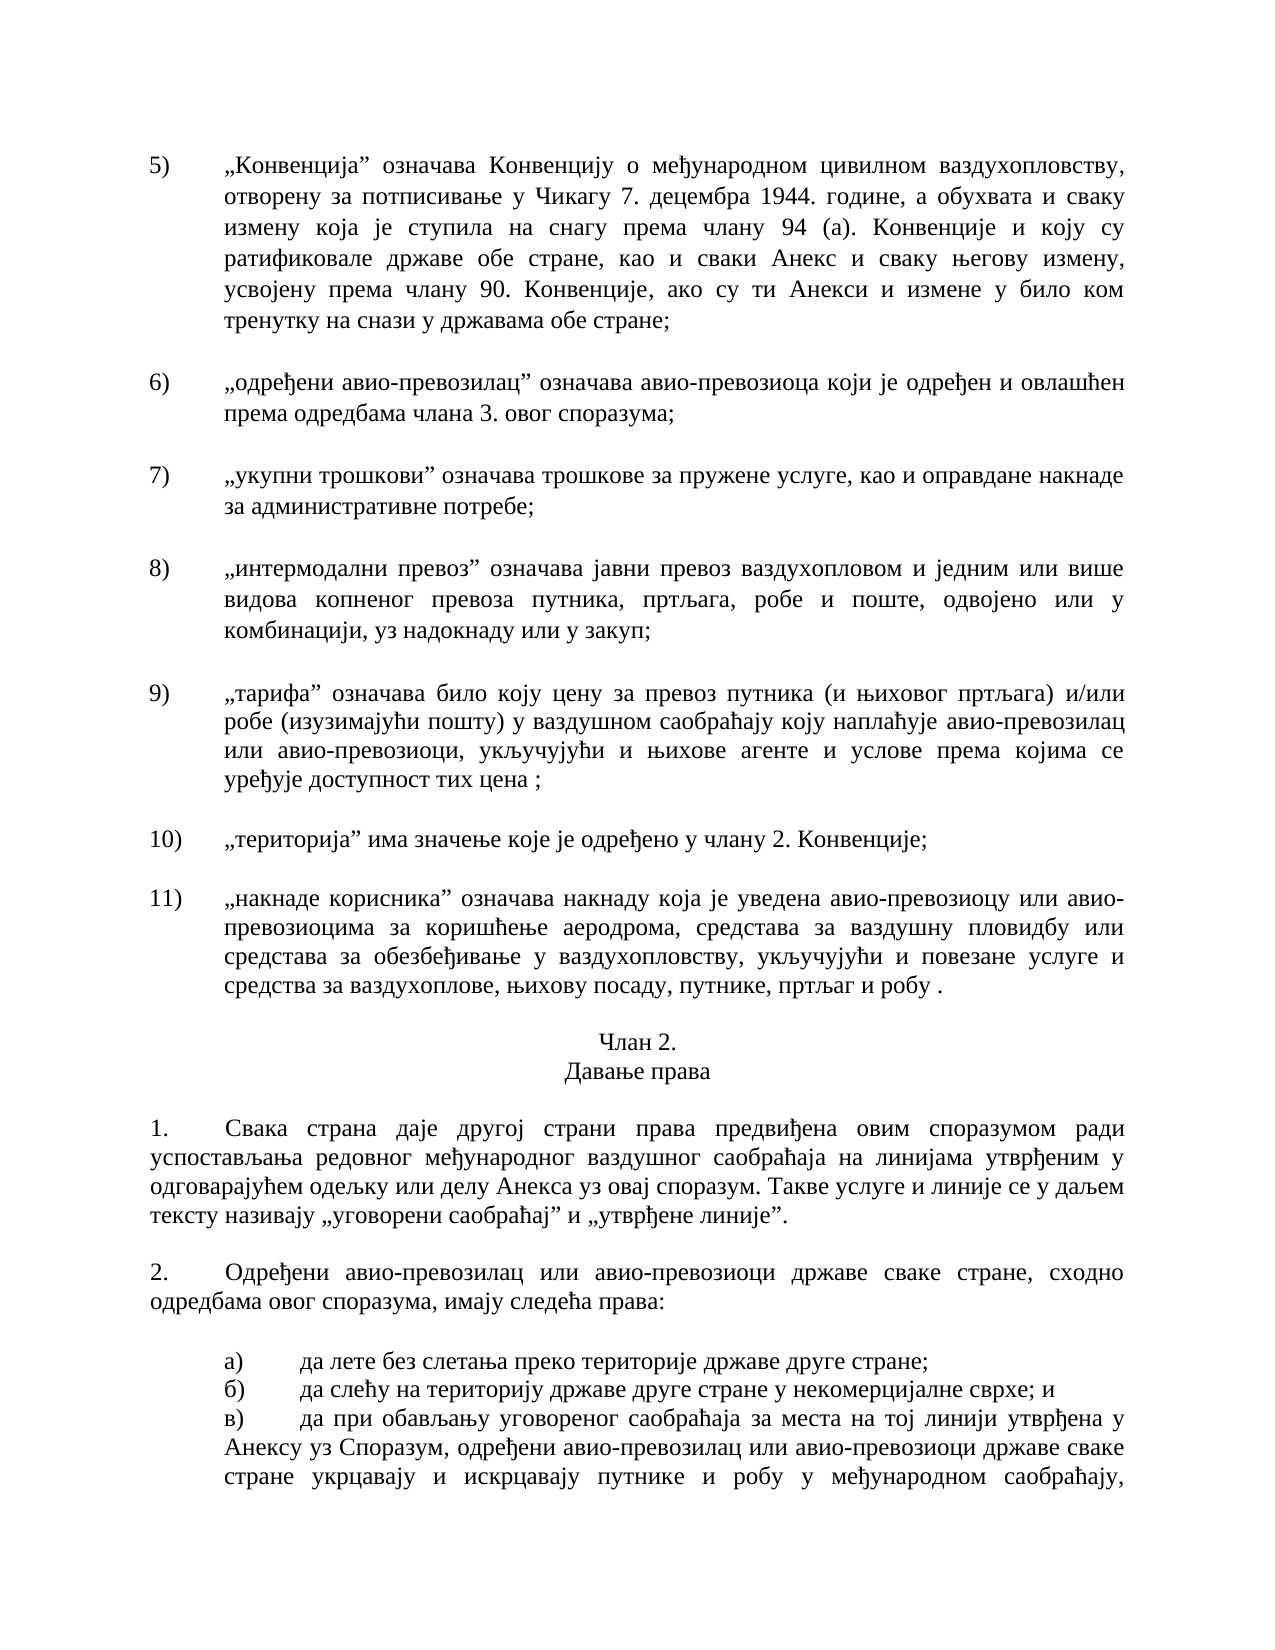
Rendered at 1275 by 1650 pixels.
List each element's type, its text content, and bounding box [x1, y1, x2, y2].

list „одређени авио-превозилац” означава авио-превозиоца који је одређен и овлашћен према одредбама члана 3. овог споразума; [149, 367, 1125, 427]
list „интермодални превоз” означава јавни превоз ваздухопловом и једним или више видова копненог превоза путника, пртљага, робе и поште, одвојено или у комбинацији, уз надокнаду или у закуп; [149, 553, 1125, 644]
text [224, 1403, 1125, 1489]
list „територија” има значење које је одређено у члану 2. Конвенције; [149, 824, 1125, 852]
text б) да слећу на територију државе друге стране у некомерцијалне сврхе; и [224, 1374, 1125, 1403]
list „укупни трошкови” означава трошкове за пружене услуге, као и оправдане накнаде за административне потребе; [149, 460, 1125, 520]
text Давање права [150, 1056, 1125, 1085]
list „накнаде корисника” означава накнаду која је уведена авио-превозиоцу или авио-превозиоцима за коришћење аеродрома, средстава за ваздушну пловидбу или средстава за обезбеђивање у ваздухопловству, укључујући и повезане услуге и средства за ваздухоплове, њихову посаду, путнике, пртљаг и робу . [149, 883, 1125, 998]
list „Конвенција” означава Конвенцију о међународном цивилном ваздухопловству, отворену за потписивање у Чикагу 7. децембра 1944. године, а обухвата и сваку измену која је ступила на снагу према члану 94 (а). Конвенције и коју су ратификовале државе обе стране, као и сваки Анекс и сваку његову измену, усвојену према члану 90. Конвенције, ако су ти Анекси и измене у било ком тренутку на снази у државама обе стране; [149, 150, 1125, 334]
list Свака страна даје другој страни права предвиђена овим споразумом ради успостављања редовног међународног ваздушног саобраћаја на линијама утврђеним у одговарајућем одељку или делу Анекса уз овај споразум. Такве услуге и линије се у даљем тексту називају „уговорени саобраћај” и „утврђене линије”. [150, 1113, 1125, 1228]
list „тарифа” означава било коју цену за превоз путника (и њиховог пртљага) и/или робе (изузимајући пошту) у ваздушном саобраћају коју наплаћујe авио-превозилац или авио-превозиоци, укључујући и њихове агенте и услове према којима се уређује доступност тих цена ; [149, 678, 1125, 793]
text Члан 2. [150, 1027, 1125, 1056]
text а) да летe без слетања преко територије државе друге стране; [224, 1346, 1125, 1374]
list Oдређени авио-превозилац или авио-превозиоци државе сваке стране, сходно одредбама овог споразума, имају следећа права: [150, 1257, 1125, 1315]
